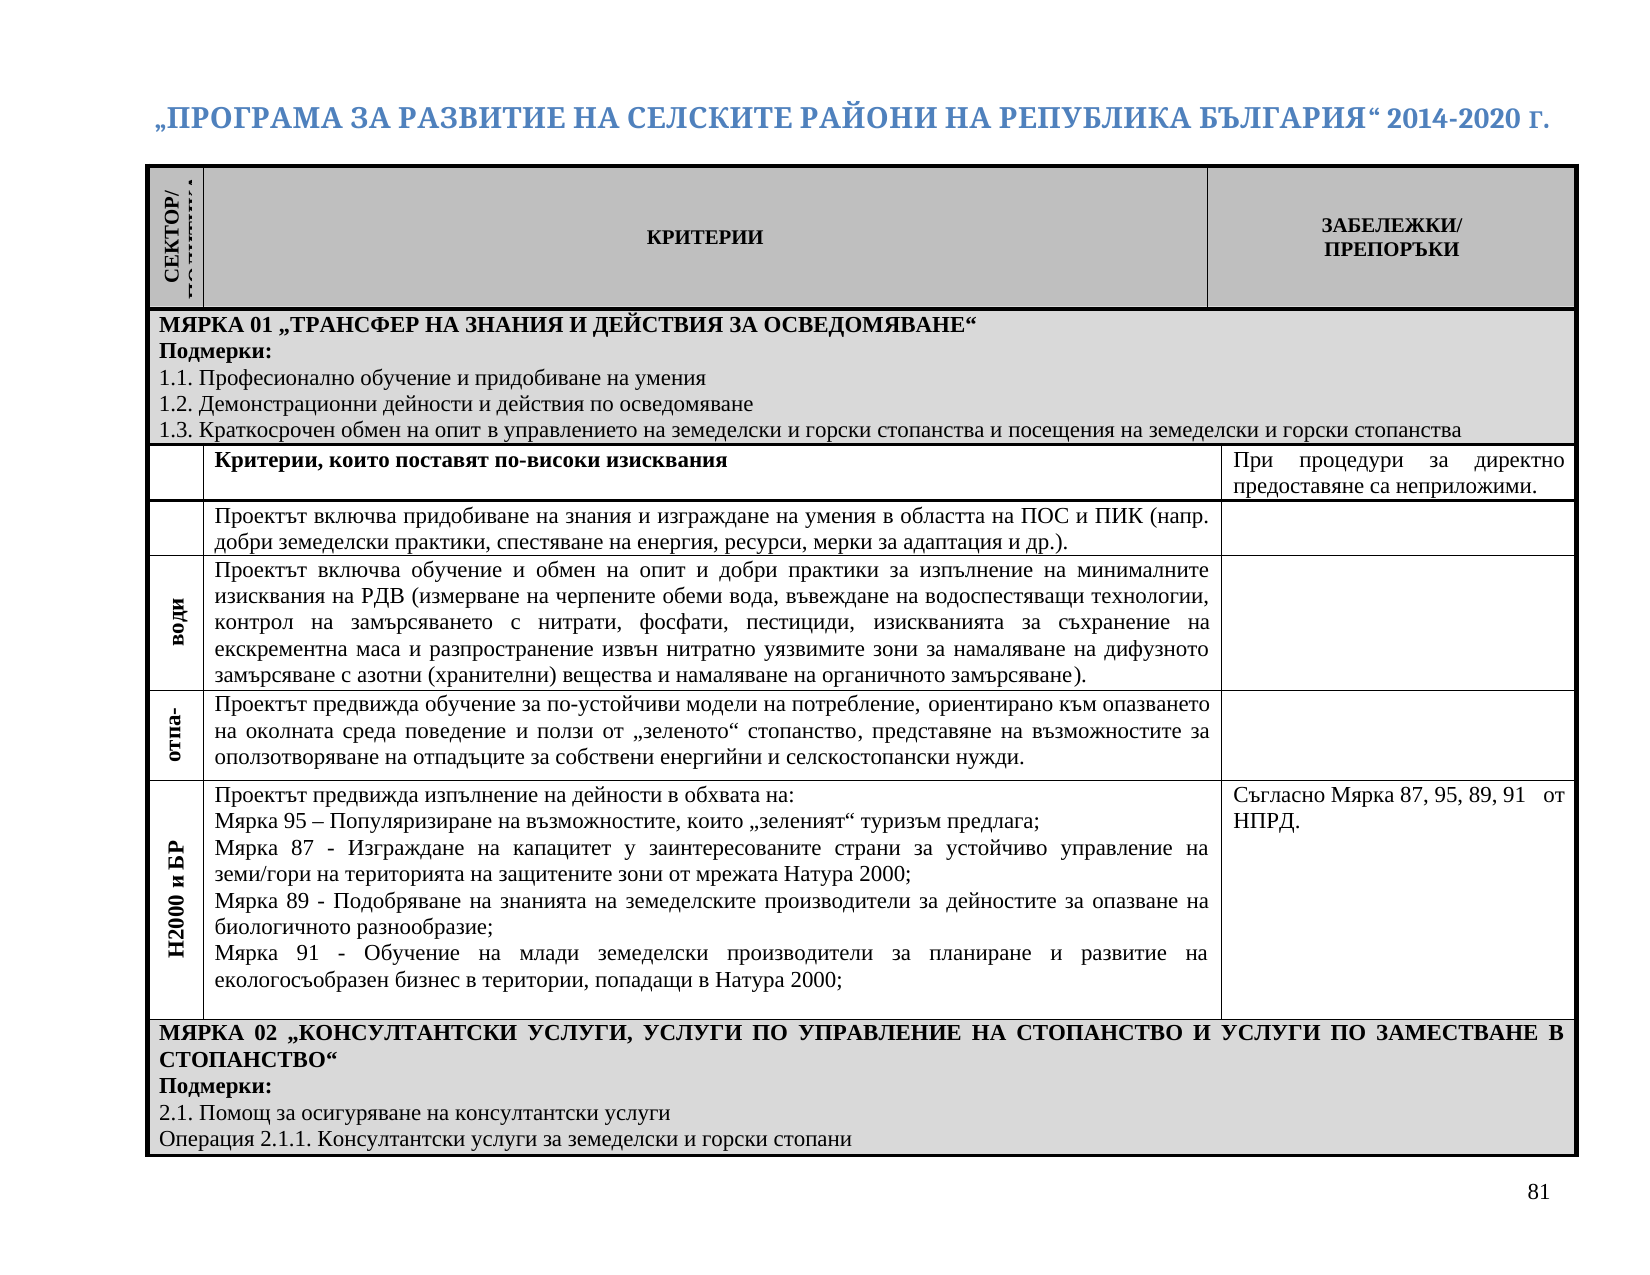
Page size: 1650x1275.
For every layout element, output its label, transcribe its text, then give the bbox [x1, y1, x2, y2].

table_cell отпа- дъци [150, 691, 203, 780]
table_cell [150, 446, 203, 499]
table_cell Проектът предвижда изпълнение на дейности в обхвата на: Мярка 95 – Популяризиране на възможностите, които „зеленият“ туризъм предлага; Мярка 87 - Изграждане на капацитет у заинтересованите страни за устойчиво управление на земи/гори на територията на защитените зони от мрежата Натура 2000; Мярка 89 - Подобряване на знанията на земеделските производители за дейностите за опазване на биологичното разнообразие; Мярка 91 - Обучение на млади земеделски производители за планиране и развитие на екологосъобразен бизнес в територии, попадащи в Натура 2000; [204, 781, 1221, 1018]
table_cell Съгласно Мярка 87, 95, 89, 91 от НПРД. [1222, 781, 1574, 1018]
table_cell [150, 1020, 1574, 1154]
table_header КРИТЕРИИ [204, 168, 1207, 306]
table_cell Н2000 и БР [150, 781, 203, 1018]
table_cell Проектът включва придобиване на знания и изграждане на умения в областта на ПОС и ПИК (напр. добри земеделски практики, спестяване на енергия, ресурси, мерки за адаптация и др.). [204, 502, 1221, 554]
table_cell Проектът включва обучение и обмен на опит и добри практики за изпълнение на минималните изисквания на РДВ (измерване на черпените обеми вода, въвеждане на водоспестяващи технологии, контрол на замърсяването с нитрати, фосфати, пестициди, изискванията за съхранение на екскрементна маса и разпространение извън нитратно уязвимите зони за намаляване на дифузното замърсяване с азотни (хранителни) вещества и намаляване на органичното замърсяване). [204, 556, 1221, 689]
table_cell Критерии, които поставят по-високи изисквания [204, 446, 1221, 499]
table_cell МЯРКА 01 „ТРАНСФЕР НА ЗНАНИЯ И ДЕЙСТВИЯ ЗА ОСВЕДОМЯВАНЕ“ Подмерки: 1.1. Професионално обучение и придобиване на умения 1.2. Демонстрационни дейности и действия по осведомяване 1.3. Краткосрочен обмен на опит в управлението на земеделски и горски стопанства и посещения на земеделски и горски стопанства [150, 311, 1574, 443]
table_cell [150, 502, 203, 554]
table_header ЗАБЕЛЕЖКИ/ ПРЕПОРЪКИ [1208, 168, 1574, 306]
table_cell При процедури за директно предоставяне са неприложими. [1222, 446, 1574, 499]
table_cell води [150, 556, 203, 689]
table_cell [1222, 556, 1574, 689]
subtitle „ПРОГРАМА ЗА РАЗВИТИЕ НА СЕЛСКИТЕ РАЙОНИ НА РЕПУБЛИКА БЪЛГАРИЯ“ 2014-2020 г. [148, 102, 1550, 135]
table_cell [1222, 691, 1574, 780]
table_header СЕКТОР/ ПОЛИТИКА [150, 168, 203, 306]
table_cell [1222, 502, 1574, 554]
table_cell Проектът предвижда обучение за по-устойчиви модели на потребление, ориентирано към опазването на околната среда поведение и ползи от „зеленото“ стопанство, представяне на възможностите за оползотворяване на отпадъците за собствени енергийни и селскостопански нужди. [204, 691, 1221, 780]
